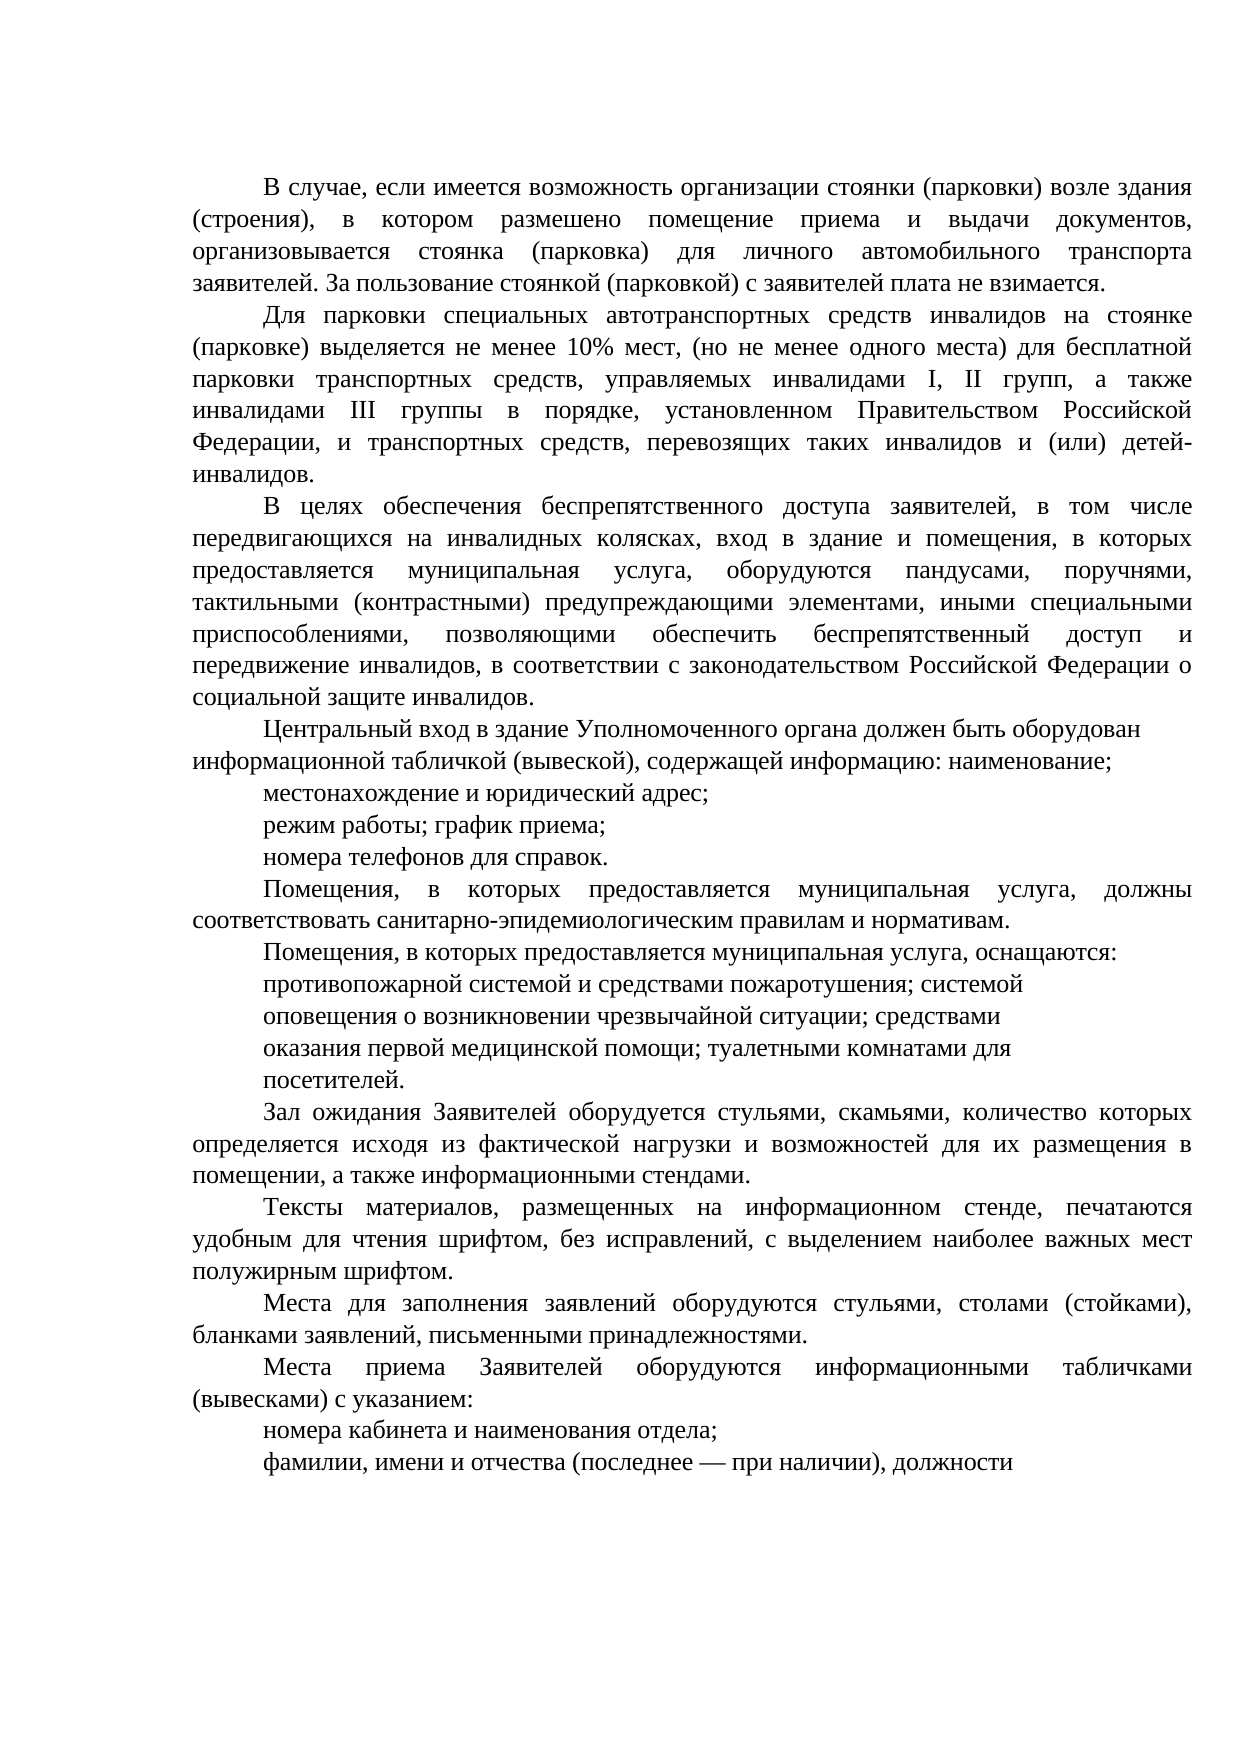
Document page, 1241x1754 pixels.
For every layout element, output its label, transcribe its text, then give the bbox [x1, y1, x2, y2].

text Тексты материалов, размещенных на информационном стенде, печатаются удобным для чтения шрифтом, без исправлений, с выделением наиболее важных мест полужирным шрифтом. [192, 1190, 1193, 1286]
text Места приема Заявителей оборудуются информационными табличками (вывесками) с указанием: [192, 1350, 1193, 1413]
text противопожарной системой и средствами пожаротушения; системой оповещения о возникновении чрезвычайной ситуации; средствами оказания первой медицинской помощи; туалетными комнатами для посетителей. [263, 967, 1030, 1095]
text Центральный вход в здание Уполномоченного органа должен быть оборудован информационной табличкой (вывеской), содержащей информацию: наименование; [192, 712, 1193, 776]
text номера телефонов для справок. [192, 840, 1195, 872]
text В случае, если имеется возможность организации стоянки (парковки) возле здания (строения), в котором размешено помещение приема и выдачи документов, организовывается стоянка (парковка) для личного автомобильного транспорта заявителей. За пользование стоянкой (парковкой) с заявителей плата не взимается. [192, 170, 1193, 298]
text местонахождение и юридический адрес; режим работы; график приема; [263, 776, 747, 840]
text Зал ожидания Заявителей оборудуется стульями, скамьями, количество которых определяется исходя из фактической нагрузки и возможностей для их размещения в помещении, а также информационными стендами. [192, 1095, 1193, 1190]
text В целях обеспечения беспрепятственного доступа заявителей, в том числе передвигающихся на инвалидных колясках, вход в здание и помещения, в которых предоставляется муниципальная услуга, оборудуются пандусами, поручнями, тактильными (контрастными) предупреждающими элементами, иными специальными приспособлениями, позволяющими обеспечить беспрепятственный доступ и передвижение инвалидов, в соответствии с законодательством Российской Федерации о социальной защите инвалидов. [192, 489, 1193, 712]
text номера кабинета и наименования отдела; [192, 1413, 1195, 1445]
text Для парковки специальных автотранспортных средств инвалидов на стоянке (парковке) выделяется не менее 10% мест, (но не менее одного места) для бесплатной парковки транспортных средств, управляемых инвалидами I, II групп, а также инвалидами III группы в порядке, установленном Правительством Российской Федерации, и транспортных средств, перевозящих таких инвалидов и (или) детей- инвалидов. [192, 298, 1193, 489]
text Помещения, в которых предоставляется муниципальная услуга, оснащаются: [192, 935, 1193, 967]
text Помещения, в которых предоставляется муниципальная услуга, должны соответствовать санитарно-эпидемиологическим правилам и нормативам. [192, 872, 1193, 935]
text Места для заполнения заявлений оборудуются стульями, столами (стойками), бланками заявлений, письменными принадлежностями. [192, 1286, 1193, 1350]
text фамилии, имени и отчества (последнее — при наличии), должности [192, 1445, 1195, 1477]
